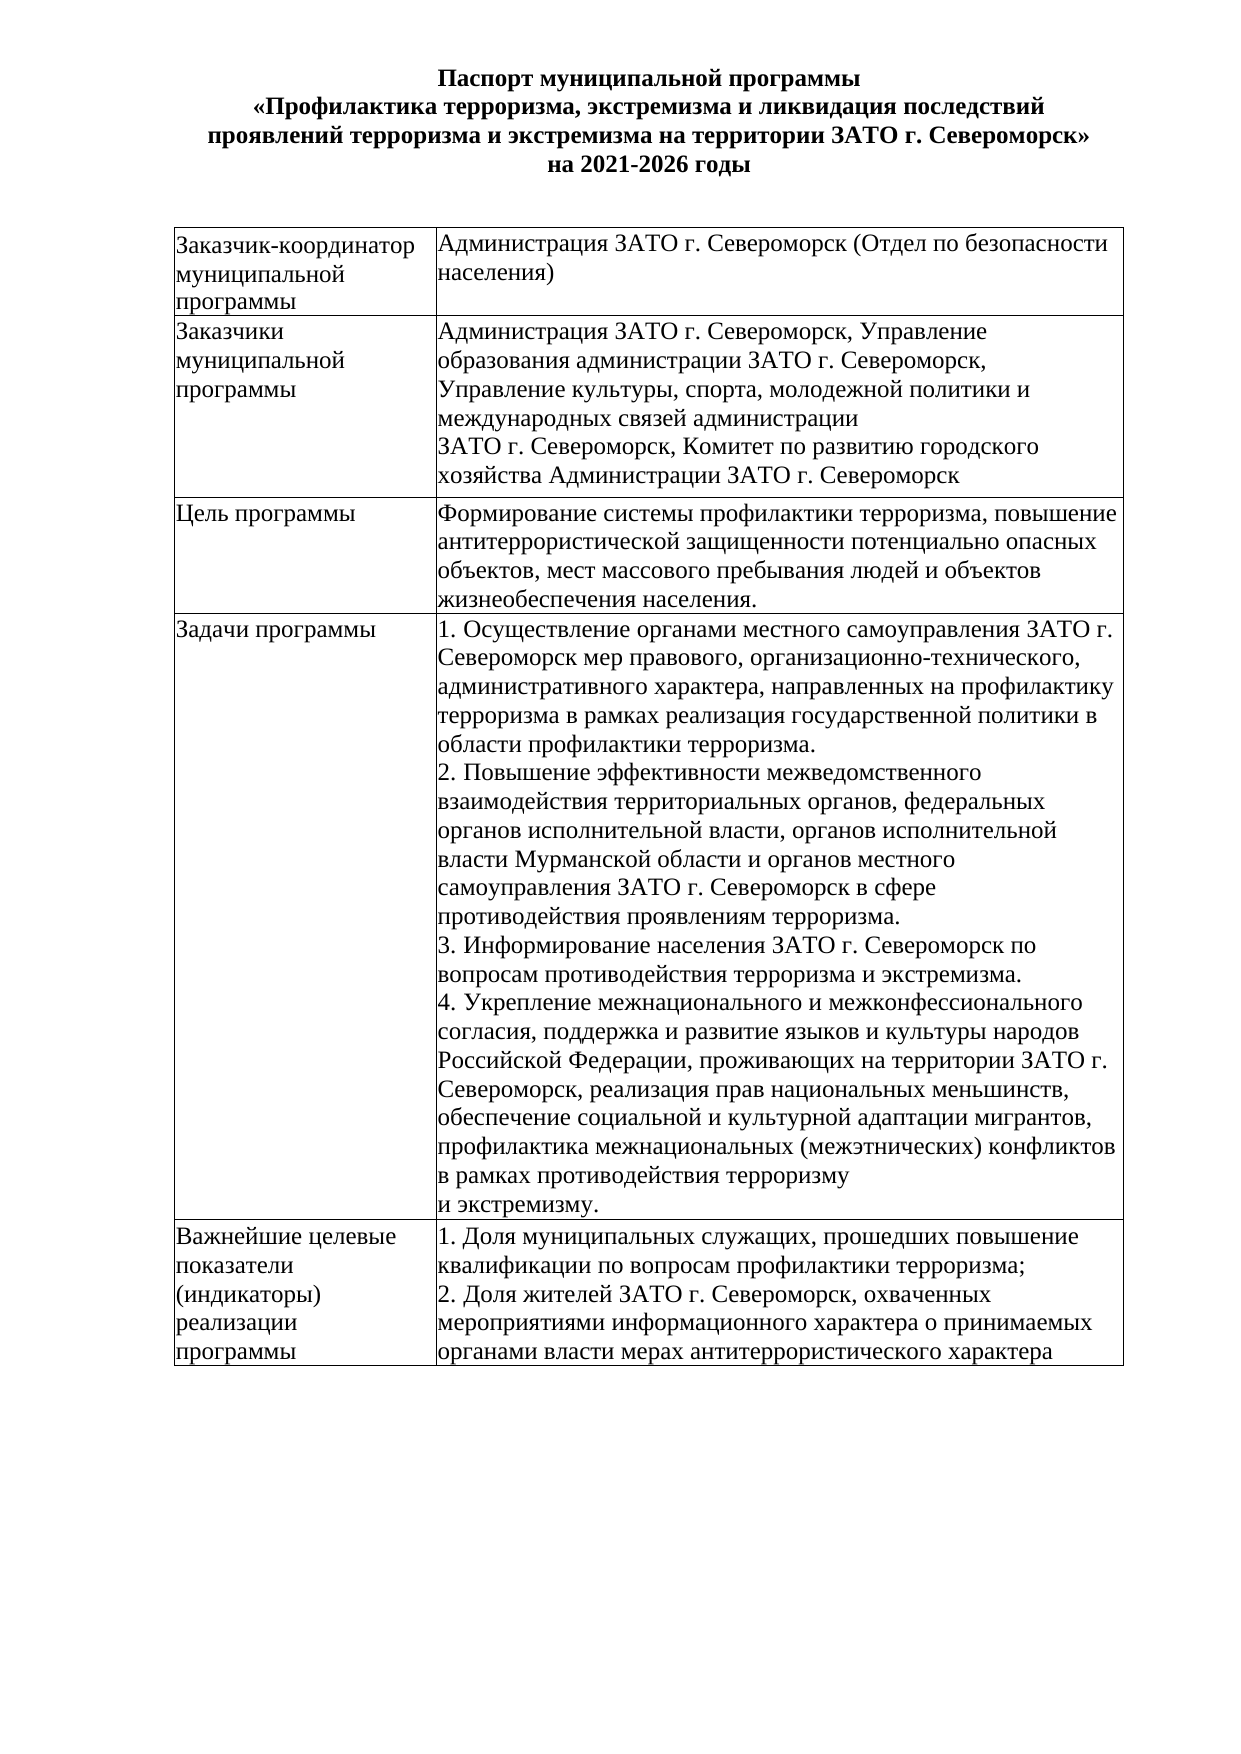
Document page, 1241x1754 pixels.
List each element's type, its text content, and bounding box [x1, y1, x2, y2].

table_header Заказчик-координатор муниципальной программы [175, 228, 436, 315]
table_cell Цель программы [175, 498, 436, 613]
table_cell Важнейшие целевые показатели (индикаторы) реализации программы [175, 1220, 436, 1365]
table_cell Задачи программы [175, 614, 436, 1219]
text Паспорт муниципальной программы «Профилактика терроризма, экстремизма и ликвидация последствий проявлений терроризма и экстремизма на территории ЗАТО г. Североморск» на 2021-2026 годы [164, 63, 1134, 178]
table_cell Осуществление органами местного самоуправления ЗАТО г. Североморск мер правового, организационно-технического, административного характера, направленных на профилактику терроризма в рамках реализация государственной политики в области профилактики терроризма. Повышение эффективности межведомственного взаимодействия территориальных органов, федеральных органов исполнительной власти, органов исполнительной власти Мурманской области и органов местного самоуправления ЗАТО г. Североморск в сфере противодействия проявлениям терроризма. Информирование населения ЗАТО г. Североморск по вопросам противодействия терроризма и экстремизма. Укрепление межнационального и межконфессионального согласия, поддержка и развитие языков и культуры народов Российской Федерации, проживающих на территории ЗАТО г. Североморск, реализация прав национальных меньшинств, обеспечение социальной и культурной адаптации мигрантов, профилактика межнациональных (межэтнических) конфликтов в рамках противодействия терроризму и экстремизму. [437, 614, 1123, 1219]
table_cell Формирование системы профилактики терроризма, повышение антитеррористической защищенности потенциально опасных объектов, мест массового пребывания людей и объектов жизнеобеспечения населения. [437, 498, 1123, 613]
table_header Администрация ЗАТО г. Североморск (Отдел по безопасности населения) [437, 228, 1123, 315]
table_cell Администрация ЗАТО г. Североморск, Управление образования администрации ЗАТО г. Североморск, Управление культуры, спорта, молодежной политики и международных связей администрации ЗАТО г. Североморск, Комитет по развитию городского хозяйства Администрации ЗАТО г. Североморск [437, 316, 1123, 497]
table_cell Заказчики муниципальной программы [175, 316, 436, 497]
table_cell Доля муниципальных служащих, прошедших повышение квалификации по вопросам профилактики терроризма; Доля жителей ЗАТО г. Североморск, охваченных мероприятиями информационного характера о принимаемых органами власти мерах антитеррористического характера [437, 1220, 1123, 1365]
